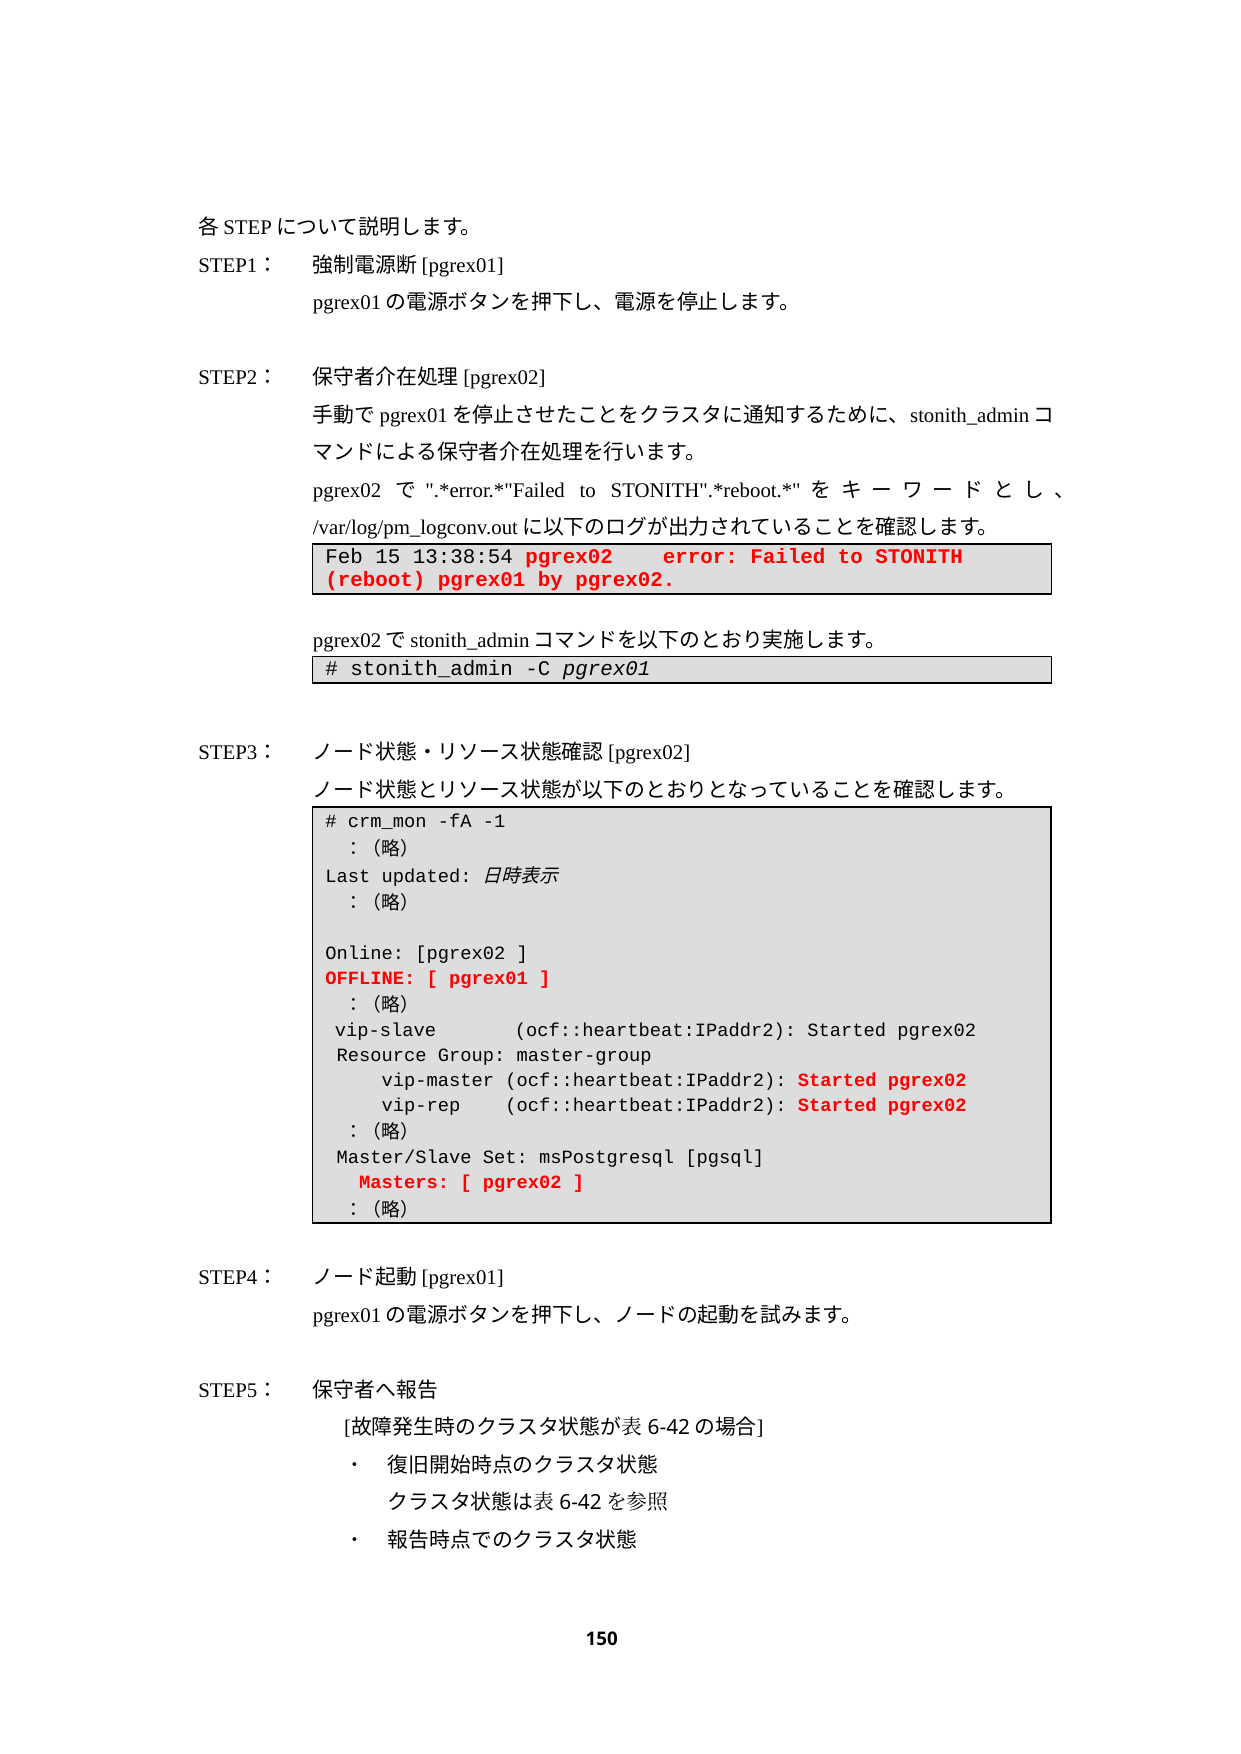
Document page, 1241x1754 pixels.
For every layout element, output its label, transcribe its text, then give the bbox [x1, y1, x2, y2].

text pgrex02でstonith_adminコマンドを以下のとおり実施します。 [313, 619, 1054, 657]
text STEP2： 保守者介在処理 [pgrex02] [198, 357, 1054, 394]
text STEP5： 保守者へ報告 [198, 1369, 1054, 1407]
text pgrex01の電源ボタンを押下し、電源を停止します。 [313, 282, 1054, 319]
list 復旧開始時点のクラスタ状態 [344, 1444, 1054, 1482]
text 各STEPについて説明します。 [177, 207, 1054, 244]
text STEP4： ノード起動 [pgrex01] [198, 1257, 1054, 1294]
text 手動でpgrex01を停止させたことをクラスタに通知するために、stonith_adminコマンドによる保守者介在処理を行います。 [313, 394, 1054, 469]
text STEP1： 強制電源断 [pgrex01] [198, 244, 1054, 282]
text pgrex01の電源ボタンを押下し、ノードの起動を試みます。 [313, 1294, 1054, 1332]
list 報告時点でのクラスタ状態 [344, 1519, 1054, 1557]
text ノード状態とリソース状態が以下のとおりとなっていることを確認します。 [313, 769, 1054, 807]
text STEP3： ノード状態・リソース状態確認 [pgrex02] [198, 732, 1054, 769]
text pgrex02で".*error.*"Failed to STONITH".*reboot.*"をキーワードとし、/var/log/pm_logconv.outに以下のログが出力されていることを確認します。 [313, 469, 1054, 544]
